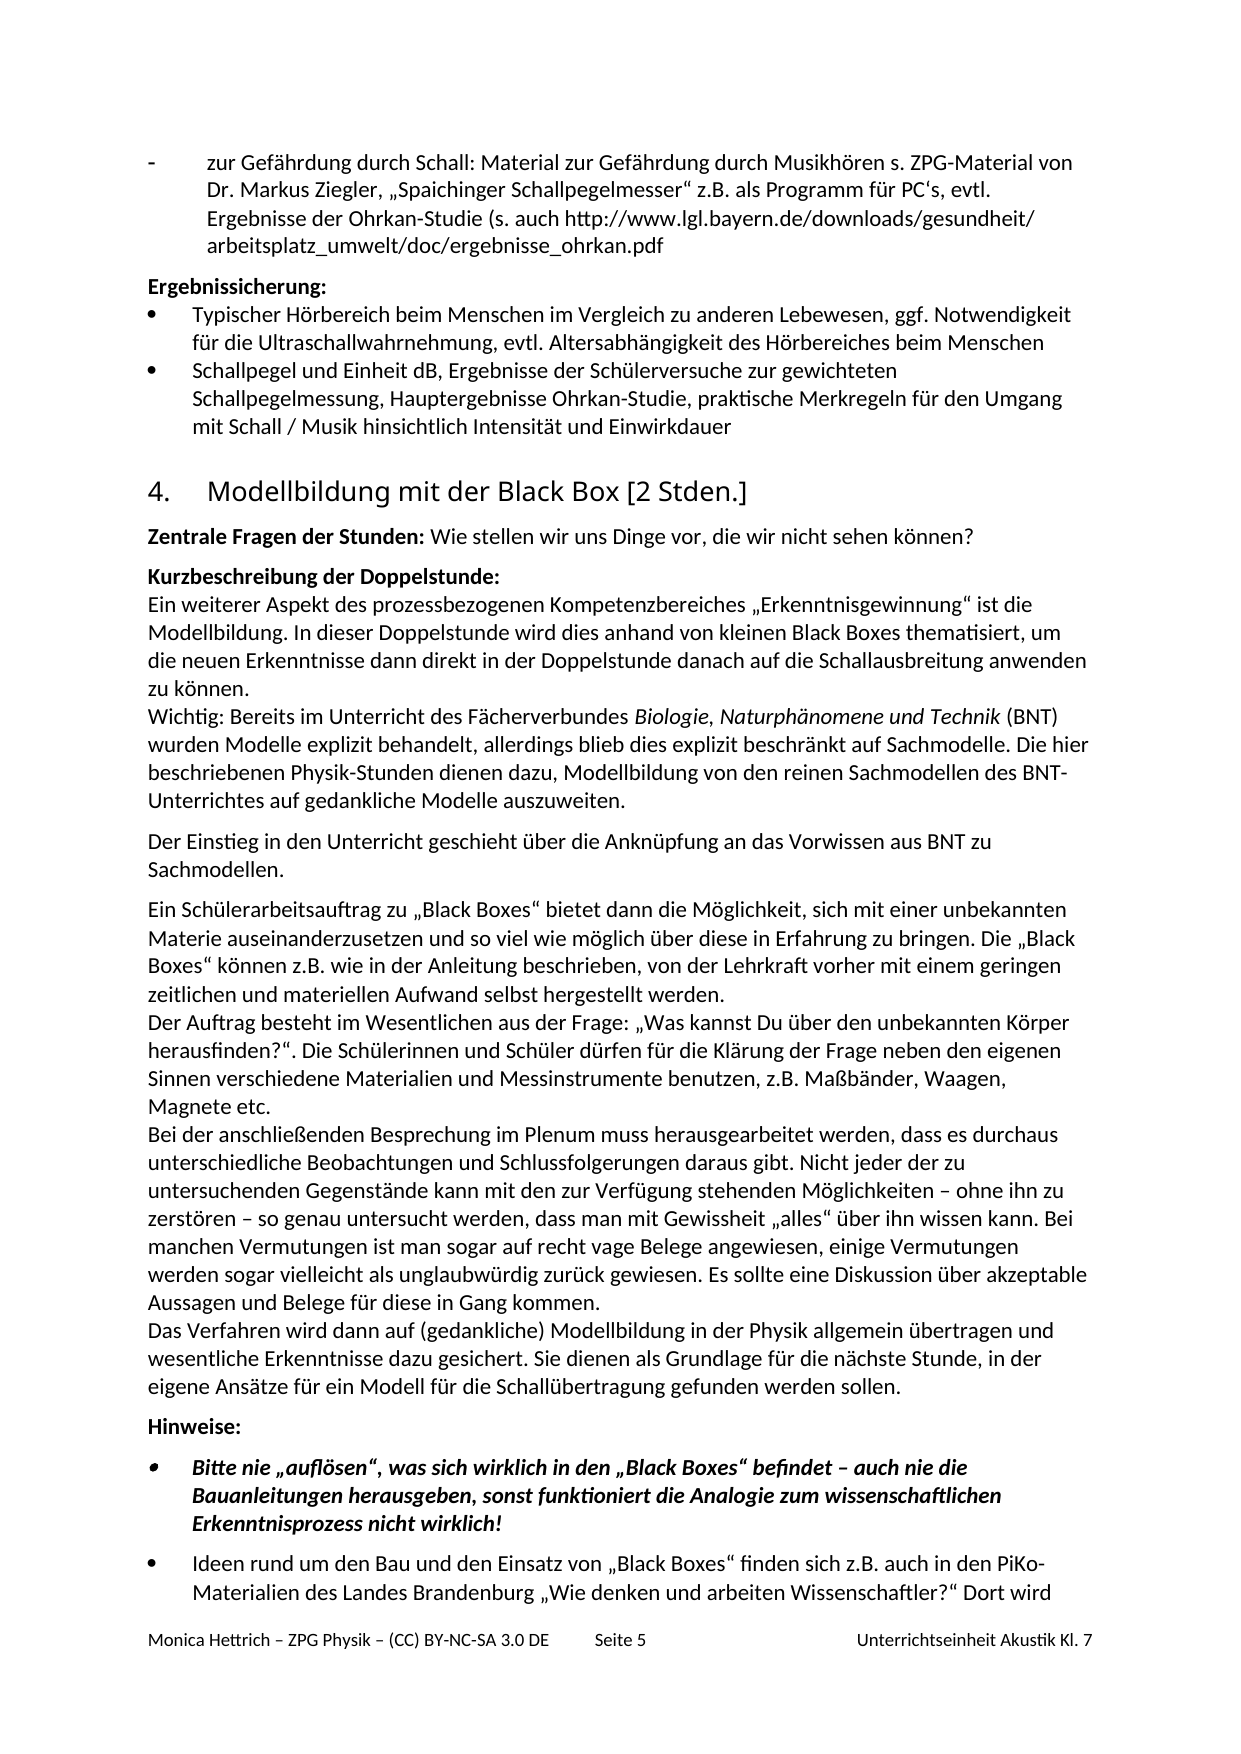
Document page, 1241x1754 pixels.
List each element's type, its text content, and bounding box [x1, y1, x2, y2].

text Der Auftrag besteht im Wesentlichen aus der Frage: „Was kannst Du über den unbekannten Körper herausfinden?“. Die Schülerinnen und Schüler dürfen für die Klärung der Frage neben den eigenen Sinnen verschiedene Materialien und Messinstrumente benutzen, z.B. Maßbänder, Waagen, Magnete etc. [148, 1008, 1093, 1120]
text Ein Schülerarbeitsauftrag zu „Black Boxes“ bietet dann die Möglichkeit, sich mit einer unbekannten Materie auseinanderzusetzen und so viel wie möglich über diese in Erfahrung zu bringen. Die „Black Boxes“ können z.B. wie in der Anleitung beschrieben, von der Lehrkraft vorher mit einem geringen zeitlichen und materiellen Aufwand selbst hergestellt werden. [148, 896, 1093, 1008]
text Ein weiterer Aspekt des prozessbezogenen Kompetenzbereiches „Erkenntnisgewinnung“ ist die Modellbildung. In dieser Doppelstunde wird dies anhand von kleinen Black Boxes thematisiert, um die neuen Erkenntnisse dann direkt in der Doppelstunde danach auf die Schallausbreitung anwenden zu können. [148, 590, 1093, 702]
list Typischer Hörbereich beim Menschen im Vergleich zu anderen Lebewesen, ggf. Notwendigkeit für die Ultraschallwahrnehmung, evtl. Altersabhängigkeit des Hörbereiches beim Menschen [148, 300, 1093, 356]
text Wichtig: Bereits im Unterricht des Fächerverbundes Biologie, Naturphänomene und Technik (BNT) wurden Modelle explizit behandelt, allerdings blieb dies explizit beschränkt auf Sachmodelle. Die hier beschriebenen Physik-Stunden dienen dazu, Modellbildung von den reinen Sachmodellen des BNT-Unterrichtes auf gedankliche Modelle auszuweiten. [148, 702, 1093, 814]
text Das Verfahren wird dann auf (gedankliche) Modellbildung in der Physik allgemein übertragen und wesentliche Erkenntnisse dazu gesichert. Sie dienen als Grundlage für die nächste Stunde, in der eigene Ansätze für ein Modell für die Schallübertragung gefunden werden sollen. [148, 1316, 1093, 1400]
text Ergebnissicherung: [148, 272, 1093, 300]
list Bitte nie „auflösen“, was sich wirklich in den „Black Boxes“ befindet – auch nie die Bauanleitungen herausgeben, sonst funktioniert die Analogie zum wissenschaftlichen Erkenntnisprozess nicht wirklich! [148, 1453, 1093, 1537]
text Der Einstieg in den Unterricht geschieht über die Anknüpfung an das Vorwissen aus BNT zu Sachmodellen. [148, 827, 1093, 883]
subtitle Modellbildung mit der Black Box [2 Stden.] [148, 472, 1093, 509]
text Bei der anschließenden Besprechung im Plenum muss herausgearbeitet werden, dass es durchaus unterschiedliche Beobachtungen und Schlussfolgerungen daraus gibt. Nicht jeder der zu untersuchenden Gegenstände kann mit den zur Verfügung stehenden Möglichkeiten – ohne ihn zu zerstören – so genau untersucht werden, dass man mit Gewissheit „alles“ über ihn wissen kann. Bei manchen Vermutungen ist man sogar auf recht vage Belege angewiesen, einige Vermutungen werden sogar vielleicht als unglaubwürdig zurück gewiesen. Es sollte eine Diskussion über akzeptable Aussagen und Belege für diese in Gang kommen. [148, 1120, 1093, 1316]
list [148, 1549, 1093, 1606]
list zur Gefährdung durch Schall: Material zur Gefährdung durch Musikhören s. ZPG-Material von Dr. Markus Ziegler, „Spaichinger Schallpegelmesser“ z.B. als Programm für PC‘s, evtl. Ergebnisse der Ohrkan-Studie (s. auch http://www.lgl.bayern.de/downloads/gesundheit/ arbeitsplatz_umwelt/doc/ergebnisse_ohrkan.pdf [148, 148, 1093, 260]
list Schallpegel und Einheit dB, Ergebnisse der Schülerversuche zur gewichteten Schallpegelmessung, Hauptergebnisse Ohrkan-Studie, praktische Merkregeln für den Umgang mit Schall / Musik hinsichtlich Intensität und Einwirkdauer [148, 356, 1093, 440]
text Zentrale Fragen der Stunden: Wie stellen wir uns Dinge vor, die wir nicht sehen können? [148, 522, 1093, 550]
text Hinweise: [148, 1412, 1093, 1441]
text Kurzbeschreibung der Doppelstunde: [148, 562, 1093, 590]
